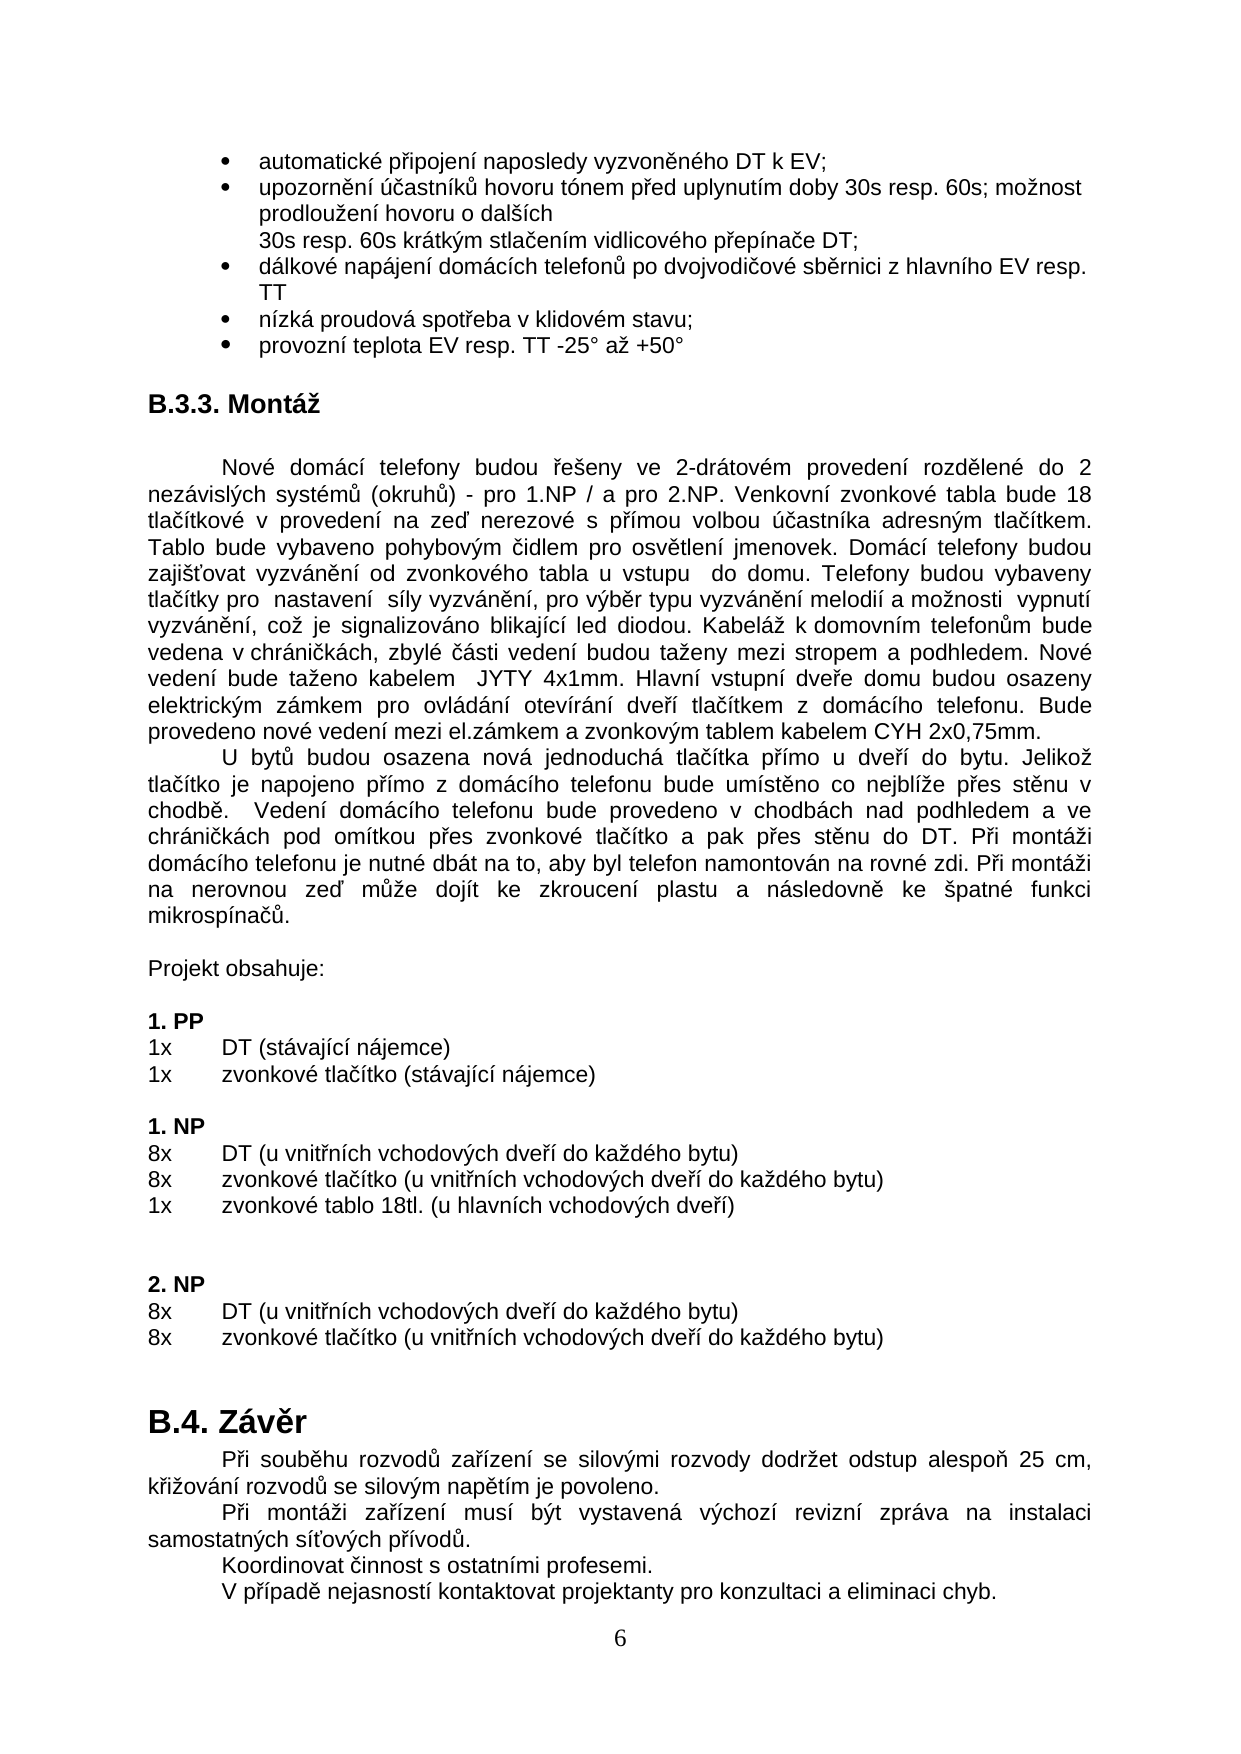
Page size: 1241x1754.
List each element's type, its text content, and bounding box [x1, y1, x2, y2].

text 1x DT (stávající nájemce) [148, 1034, 1093, 1061]
text 1. PP [148, 1008, 1093, 1034]
list upozornění účastníků hovoru tónem před uplynutím doby 30s resp. 60s; možnost prodloužení hovoru o dalších 30s resp. 60s krátkým stlačením vidlicového přepínače DT; [221, 174, 1093, 253]
text V případě nejasností kontaktovat projektanty pro konzultaci a eliminaci chyb. [148, 1578, 1093, 1604]
text 8x zvonkové tlačítko (u vnitřních vchodových dveří do každého bytu) [148, 1324, 1093, 1350]
text 8x DT (u vnitřních vchodových dveří do každého bytu) [148, 1139, 1093, 1166]
subtitle B.3.3. Montáž [148, 388, 1093, 419]
list nízká proudová spotřeba v klidovém stavu; [221, 306, 1093, 332]
list dálkové napájení domácích telefonů po dvojvodičové sběrnici z hlavního EV resp. TT [221, 253, 1093, 306]
text Projekt obsahuje: [148, 955, 1093, 981]
text 8x zvonkové tlačítko (u vnitřních vchodových dveří do každého bytu) [148, 1166, 1093, 1192]
list automatické připojení naposledy vyzvoněného DT k EV; [221, 148, 1093, 174]
text U bytů budou osazena nová jednoduchá tlačítka přímo u dveří do bytu. Jelikož tlačítko je napojeno přímo z domácího telefonu bude umístěno co nejblíže přes stěnu v chodbě. Vedení domácího telefonu bude provedeno v chodbách nad podhledem a ve chráničkách pod omítkou přes zvonkové tlačítko a pak přes stěnu do DT. Při montáži domácího telefonu je nutné dbát na to, aby byl telefon namontován na rovné zdi. Při montáži na nerovnou zeď může dojít ke zkroucení plastu a následovně ke špatné funkci mikrospínačů. [148, 744, 1093, 929]
text 1x zvonkové tablo 18tl. (u hlavních vchodových dveří) [148, 1192, 1093, 1219]
subtitle B.4. Závěr [148, 1402, 1093, 1440]
text 1. NP [148, 1113, 1093, 1139]
text Při souběhu rozvodů zařízení se silovými rozvody dodržet odstup alespoň , křižování rozvodů se silovým napětím je povoleno. [148, 1446, 1093, 1499]
text Při montáži zařízení musí být vystavená výchozí revizní zpráva na instalaci samostatných síťových přívodů. [148, 1499, 1093, 1552]
text 2. NP [148, 1271, 1093, 1298]
list provozní teplota EV resp. TT -25° až +50° [221, 332, 1093, 359]
text 8x DT (u vnitřních vchodových dveří do každého bytu) [148, 1298, 1093, 1324]
text Nové domácí telefony budou řešeny ve 2-drátovém provedení rozdělené do 2 nezávislých systémů (okruhů) - pro 1.NP / a pro 2.NP. Venkovní zvonkové tabla bude 18 tlačítkové v provedení na zeď nerezové s přímou volbou účastníka adresným tlačítkem. Tablo bude vybaveno pohybovým čidlem pro osvětlení jmenovek. Domácí telefony budou zajišťovat vyzvánění od zvonkového tabla u vstupu do domu. Telefony budou vybaveny tlačítky pro nastavení síly vyzvánění, pro výběr typu vyzvánění melodií a možnosti vypnutí vyzvánění, což je signalizováno blikající led diodou. Kabeláž k domovním telefonům bude vedena v chráničkách, zbylé části vedení budou taženy mezi stropem a podhledem. Nové vedení bude taženo kabelem JYTY 4x1mm. Hlavní vstupní dveře domu budou osazeny elektrickým zámkem pro ovládání otevírání dveří tlačítkem z domácího telefonu. Bude provedeno nové vedení mezi el.zámkem a zvonkovým tablem kabelem CYH 2x0,75mm. [148, 454, 1093, 744]
text 1x zvonkové tlačítko (stávající nájemce) [148, 1061, 1093, 1087]
text Koordinovat činnost s ostatními profesemi. [148, 1552, 1093, 1578]
